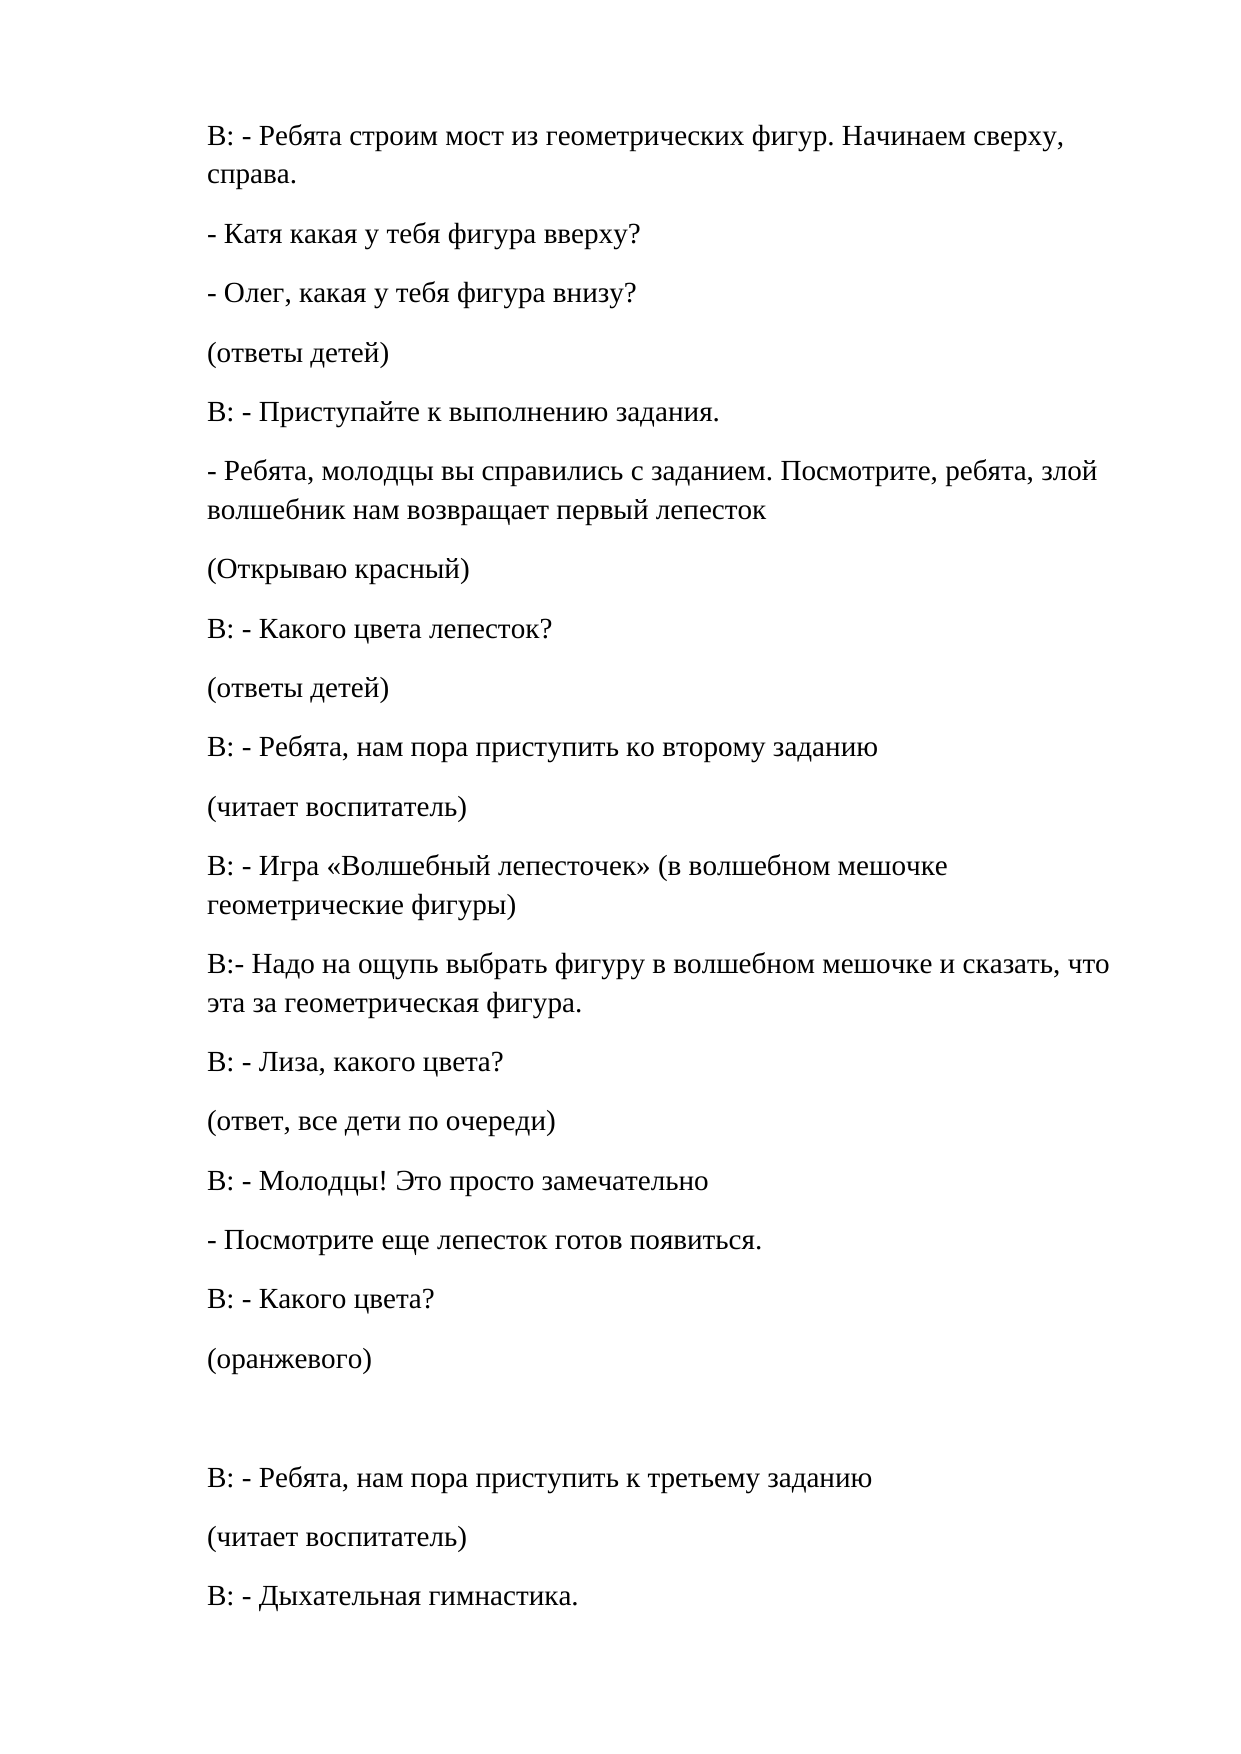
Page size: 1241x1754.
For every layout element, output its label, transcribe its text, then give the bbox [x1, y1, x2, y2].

text - Катя какая у тебя фигура вверху? [207, 216, 1152, 249]
text - Посмотрите еще лепесток готов появиться. [207, 1222, 1152, 1256]
text В: - Дыхательная гимнастика. [207, 1578, 1152, 1612]
text В: - Ребята строим мост из геометрических фигур. Начинаем сверху, справа. [207, 118, 1152, 190]
text В: - Лиза, какого цвета? [207, 1044, 1152, 1078]
text В: - Ребята, нам пора приступить к третьему заданию [207, 1460, 1152, 1493]
text В: - Какого цвета лепесток? [207, 611, 1152, 644]
text - Ребята, молодцы вы справились с заданием. Посмотрите, ребята, злой волшебник нам возвращает первый лепесток [207, 453, 1152, 526]
text В:- Надо на ощупь выбрать фигуру в волшебном мешочке и сказать, что эта за геометрическая фигура. [207, 946, 1152, 1018]
text (Открываю красный) [207, 551, 1152, 585]
text В: - Молодцы! Это просто замечательно [207, 1163, 1152, 1196]
text (ответы детей) [207, 670, 1152, 704]
text (читает воспитатель) [207, 1519, 1152, 1553]
text (читает воспитатель) [207, 789, 1152, 822]
text В: - Какого цвета? [207, 1282, 1152, 1315]
text В: - Игра «Волшебный лепесточек» (в волшебном мешочке геометрические фигуры) [207, 848, 1152, 920]
text - Олег, какая у тебя фигура внизу? [207, 275, 1152, 309]
text (ответы детей) [207, 335, 1152, 368]
text (оранжевого) [207, 1341, 1152, 1374]
text В: - Приступайте к выполнению задания. [207, 394, 1152, 428]
text В: - Ребята, нам пора приступить ко второму заданию [207, 729, 1152, 763]
text (ответ, все дети по очереди) [207, 1103, 1152, 1137]
